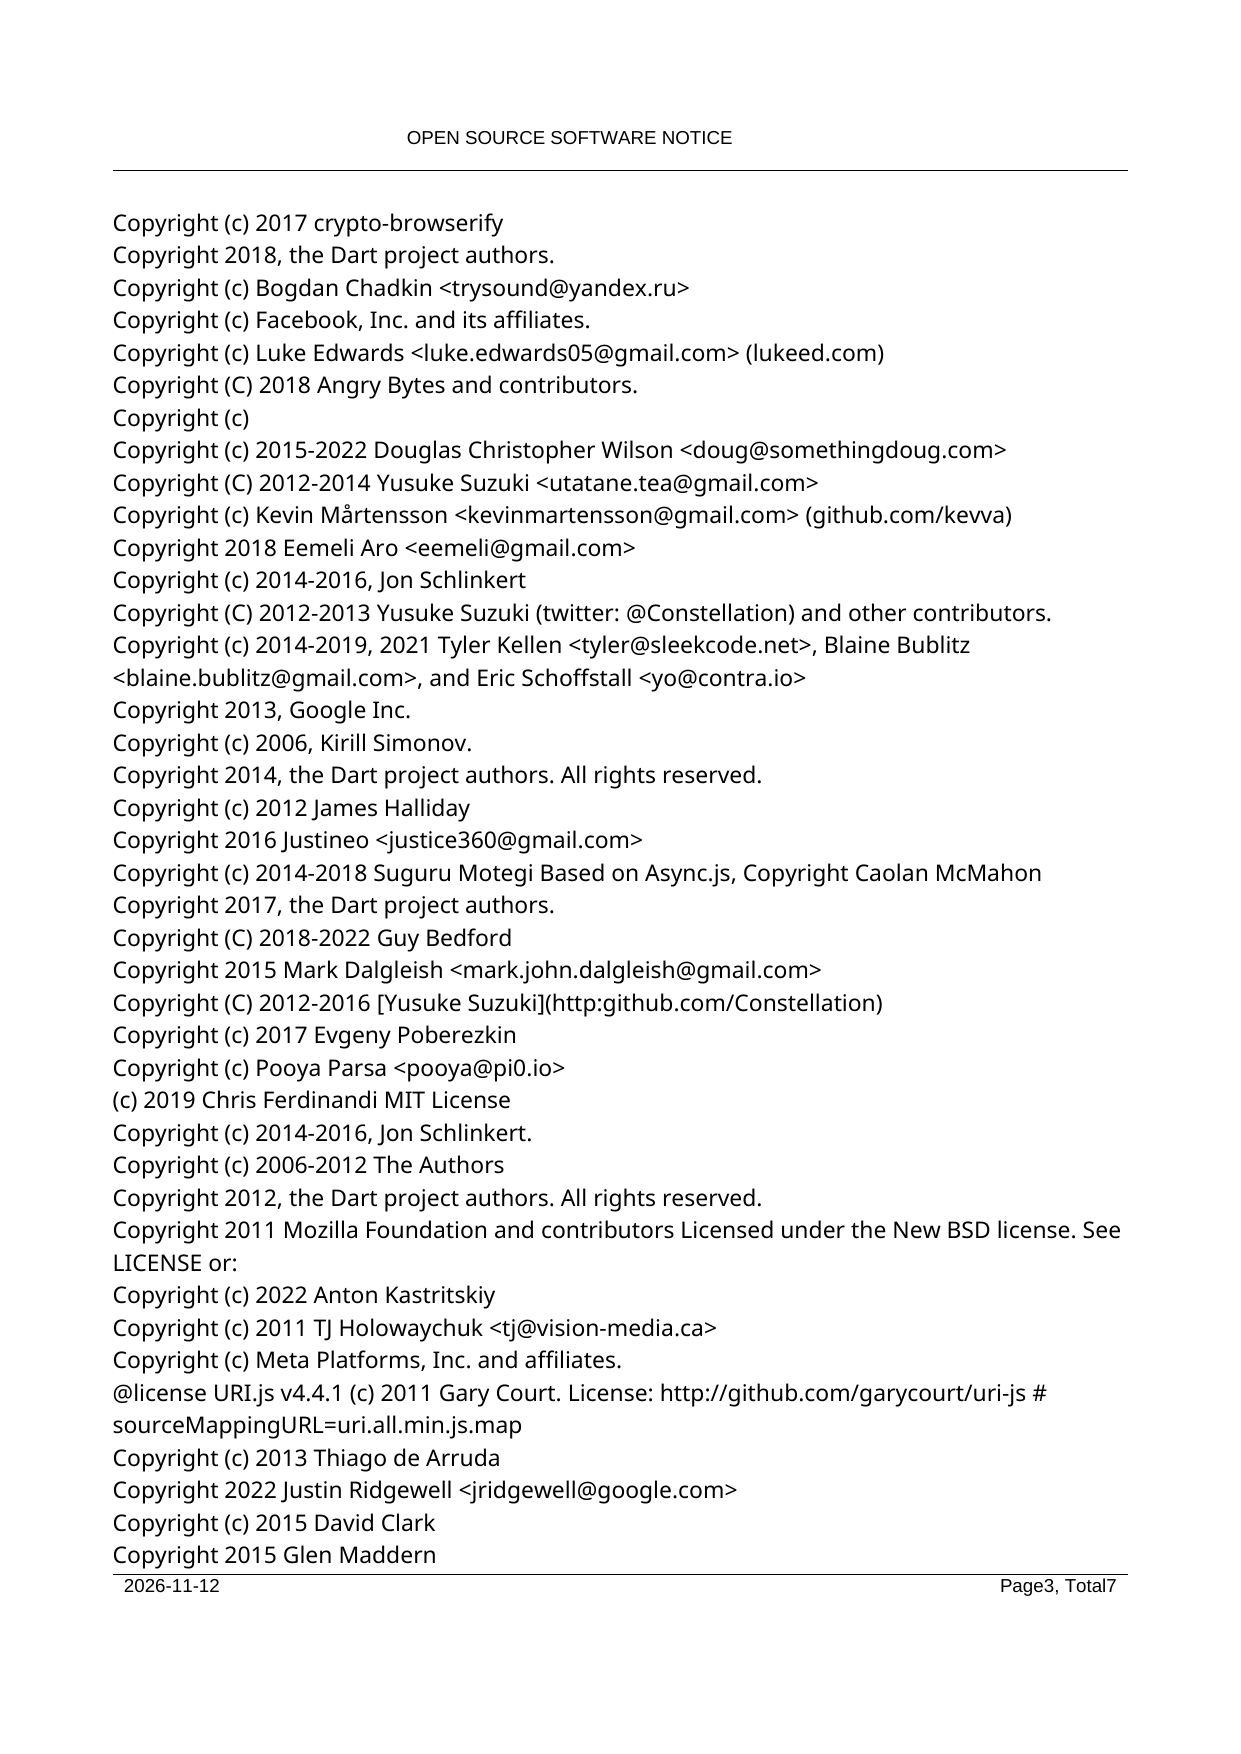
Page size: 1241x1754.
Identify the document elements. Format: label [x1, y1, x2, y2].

text [112, 206, 1128, 1571]
